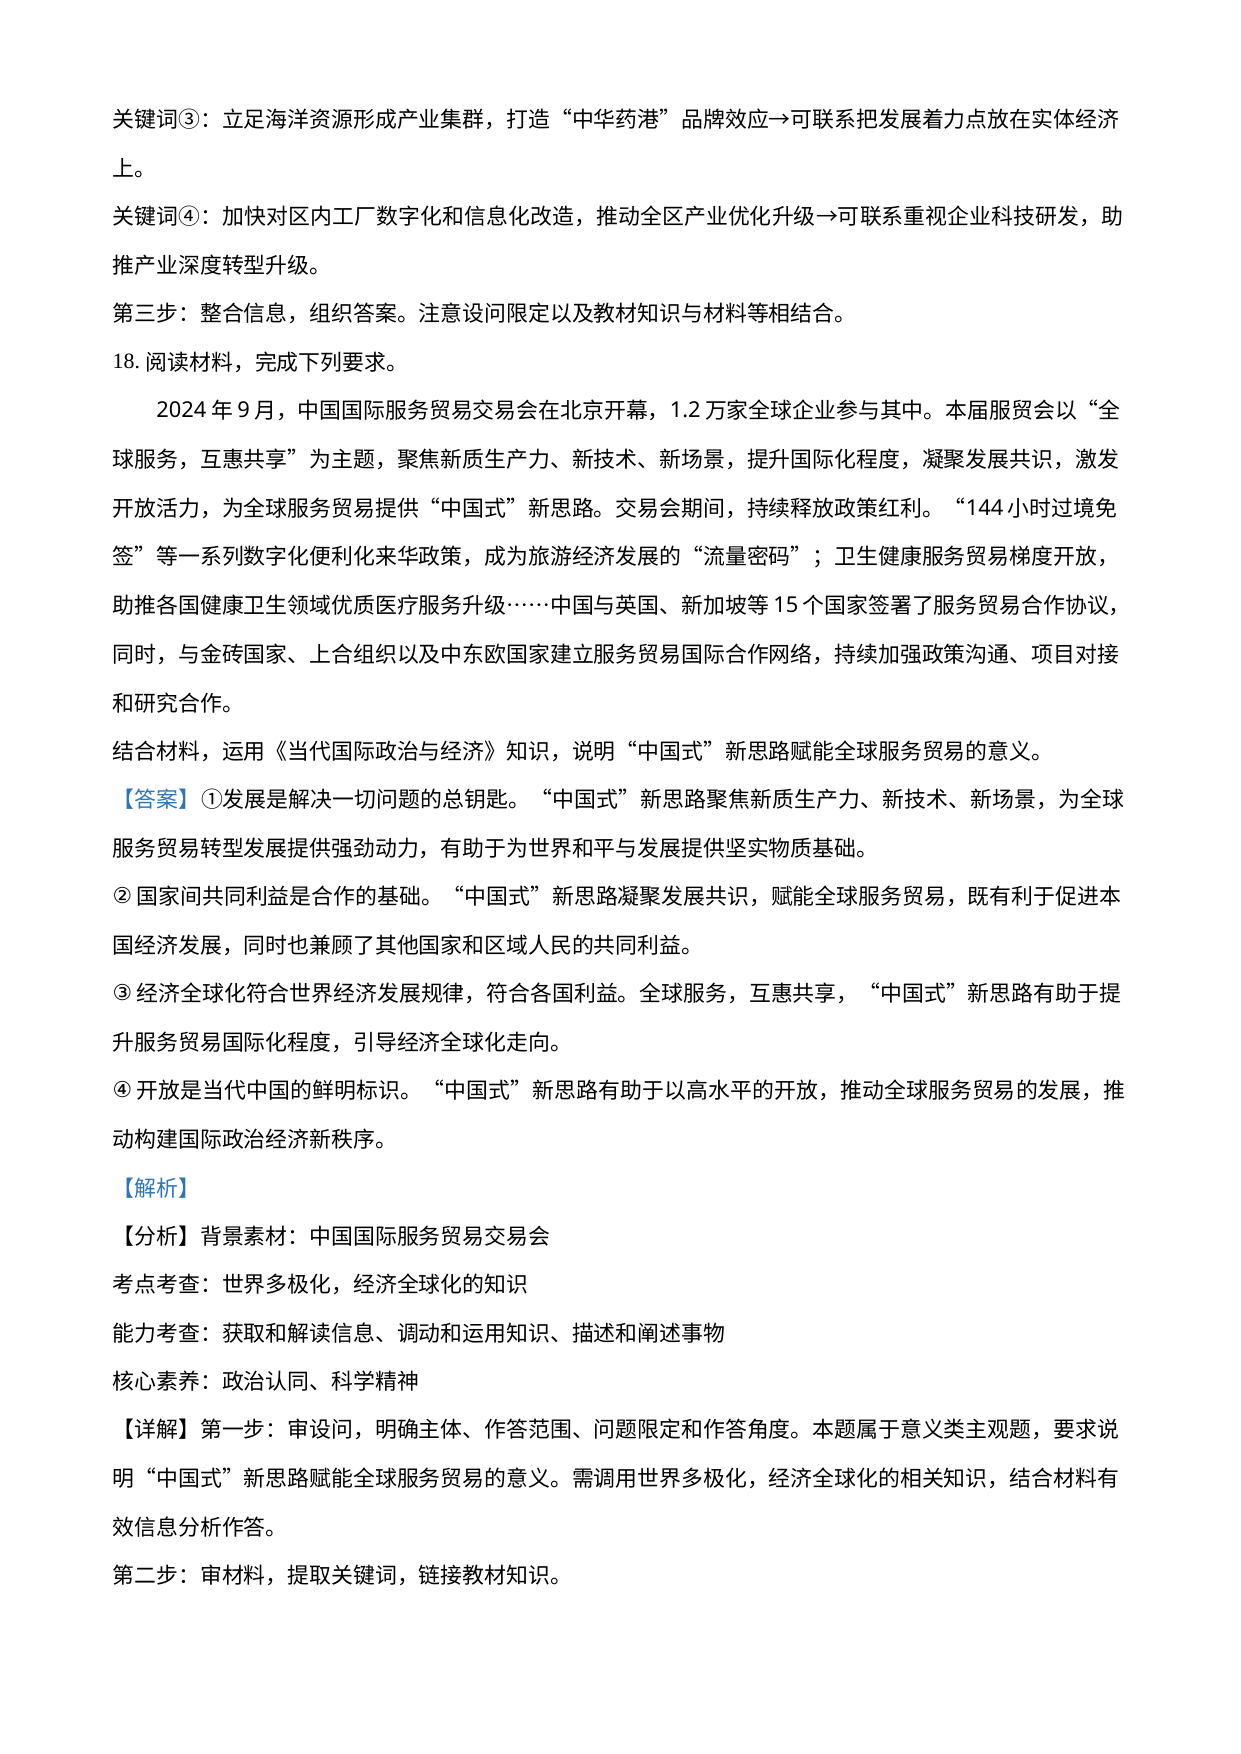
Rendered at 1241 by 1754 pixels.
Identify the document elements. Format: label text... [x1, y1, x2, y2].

text 【答案】①发展是解决一切问题的总钥匙。“中国式”新思路聚焦新质生产力、新技术、新场景，为全球服务贸易转型发展提供强劲动力，有助于为世界和平与发展提供坚实物质基础。 [112, 782, 1128, 863]
text 2024年9月，中国国际服务贸易交易会在北京开幕，1.2万家全球企业参与其中。本届服贸会以“全球服务，互惠共享”为主题，聚焦新质生产力、新技术、新场景，提升国际化程度，凝聚发展共识，激发开放活力，为全球服务贸易提供“中国式”新思路。交易会期间，持续释放政策红利。“144小时过境免签”等一系列数字化便利化来华政策，成为旅游经济发展的“流量密码”；卫生健康服务贸易梯度开放，助推各国健康卫生领域优质医疗服务升级……中国与英国、新加坡等15个国家签署了服务贸易合作协议，同时，与金砖国家、上合组织以及中东欧国家建立服务贸易国际合作网络，持续加强政策沟通、项目对接和研究合作。 [112, 393, 1128, 718]
text 【分析】背景素材：中国国际服务贸易交易会 [112, 1218, 1128, 1251]
text 18. 阅读材料，完成下列要求。 [112, 344, 1128, 377]
text 第三步：整合信息，组织答案。注意设问限定以及教材知识与材料等相结合。 [112, 296, 1128, 328]
text 第二步：审材料，提取关键词，链接教材知识。 [112, 1558, 1128, 1590]
text 【详解】第一步：审设问，明确主体、作答范围、问题限定和作答角度。本题属于意义类主观题，要求说明“中国式”新思路赋能全球服务贸易的意义。需调用世界多极化，经济全球化的相关知识，结合材料有效信息分析作答。 [112, 1412, 1128, 1542]
text 结合材料，运用《当代国际政治与经济》知识，说明“中国式”新思路赋能全球服务贸易的意义。 [112, 733, 1128, 766]
text 关键词③：立足海洋资源形成产业集群，打造“中华药港”品牌效应→可联系把发展着力点放在实体经济上。 [112, 102, 1128, 183]
text 核心素养：政治认同、科学精神 [112, 1363, 1128, 1396]
text ③经济全球化符合世界经济发展规律，符合各国利益。全球服务，互惠共享，“中国式”新思路有助于提升服务贸易国际化程度，引导经济全球化走向。 [112, 976, 1128, 1057]
text 能力考查：获取和解读信息、调动和运用知识、描述和阐述事物 [112, 1315, 1128, 1348]
text 关键词④：加快对区内工厂数字化和信息化改造，推动全区产业优化升级→可联系重视企业科技研发，助推产业深度转型升级。 [112, 199, 1128, 280]
text 考点考查：世界多极化，经济全球化的知识 [112, 1267, 1128, 1299]
text 【解析】 [112, 1170, 1128, 1203]
text ④开放是当代中国的鲜明标识。“中国式”新思路有助于以高水平的开放，推动全球服务贸易的发展，推动构建国际政治经济新秩序。 [112, 1073, 1128, 1154]
text ②国家间共同利益是合作的基础。“中国式”新思路凝聚发展共识，赋能全球服务贸易，既有利于促进本国经济发展，同时也兼顾了其他国家和区域人民的共同利益。 [112, 879, 1128, 960]
